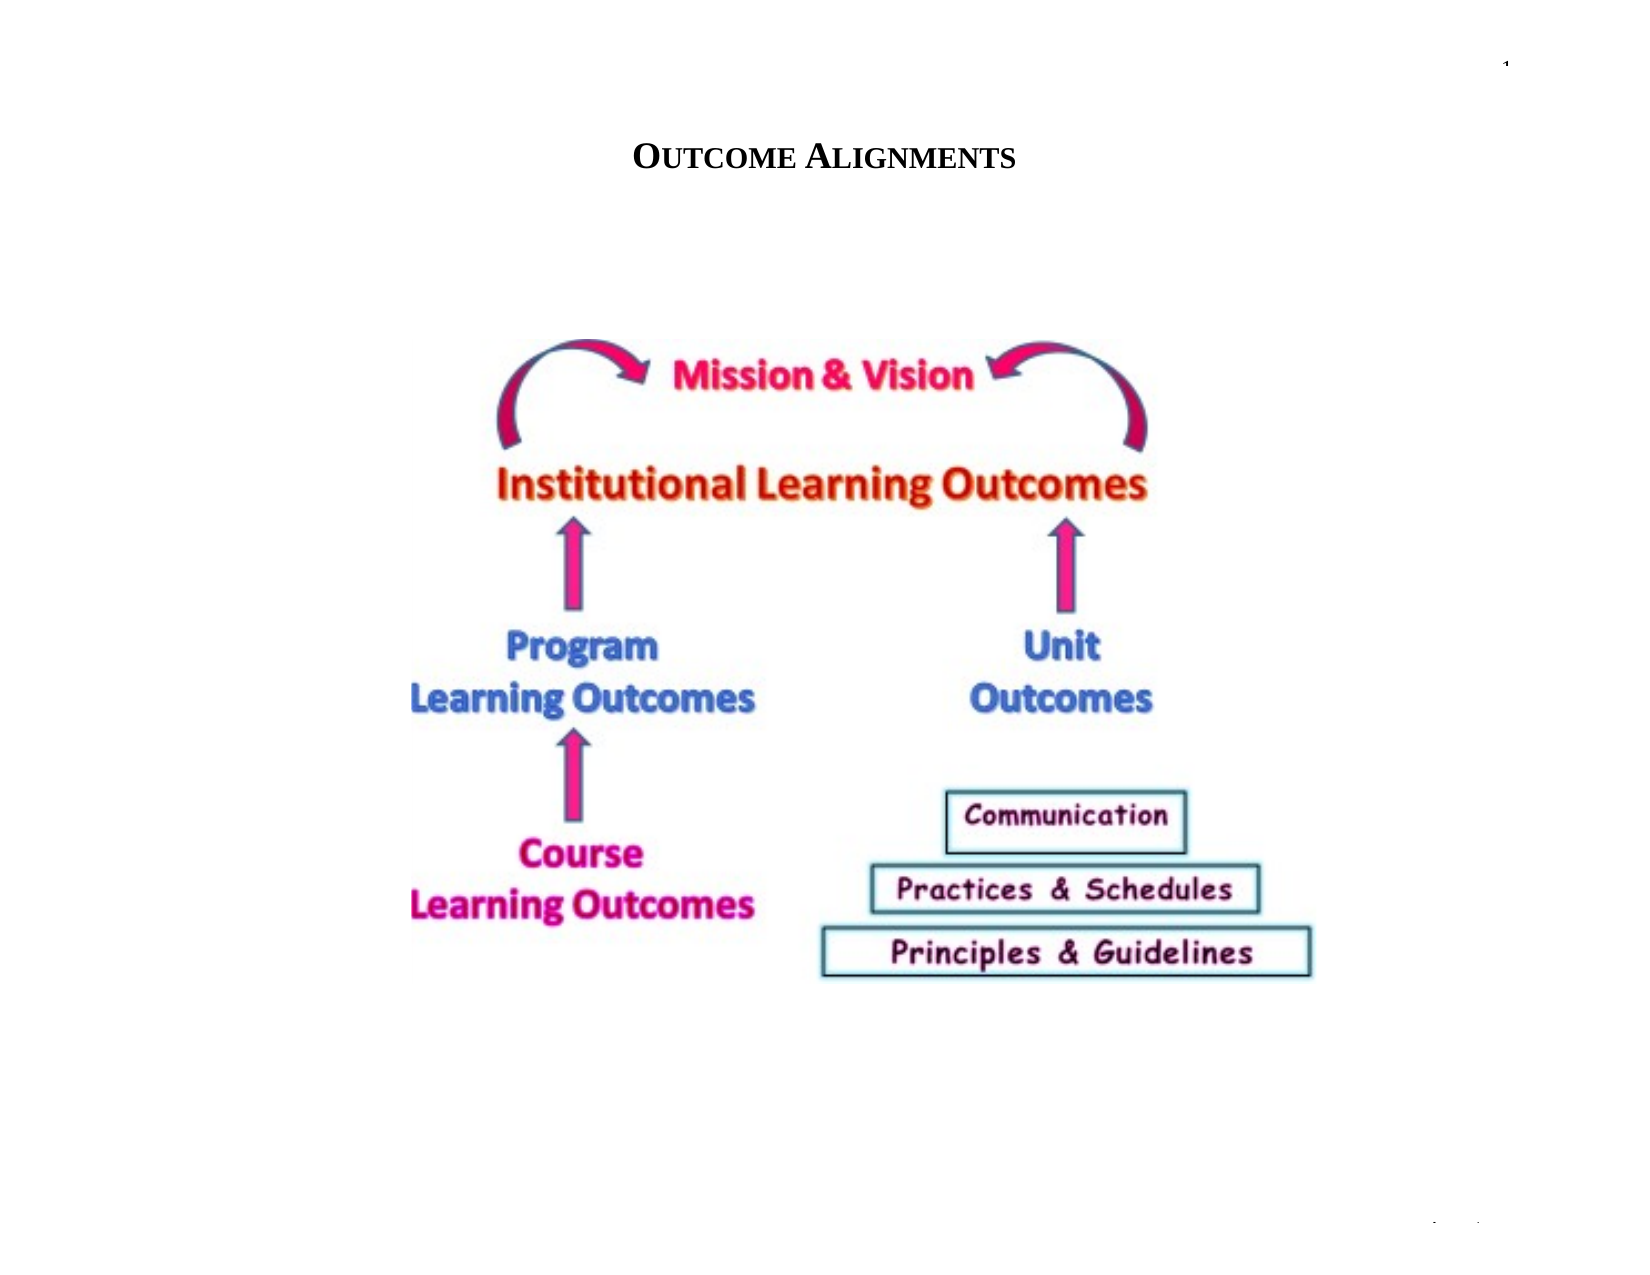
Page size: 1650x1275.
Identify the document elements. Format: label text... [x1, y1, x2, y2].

picture [411, 339, 1317, 984]
text OUTCOME ALIGNMENTS [630, 133, 1018, 176]
